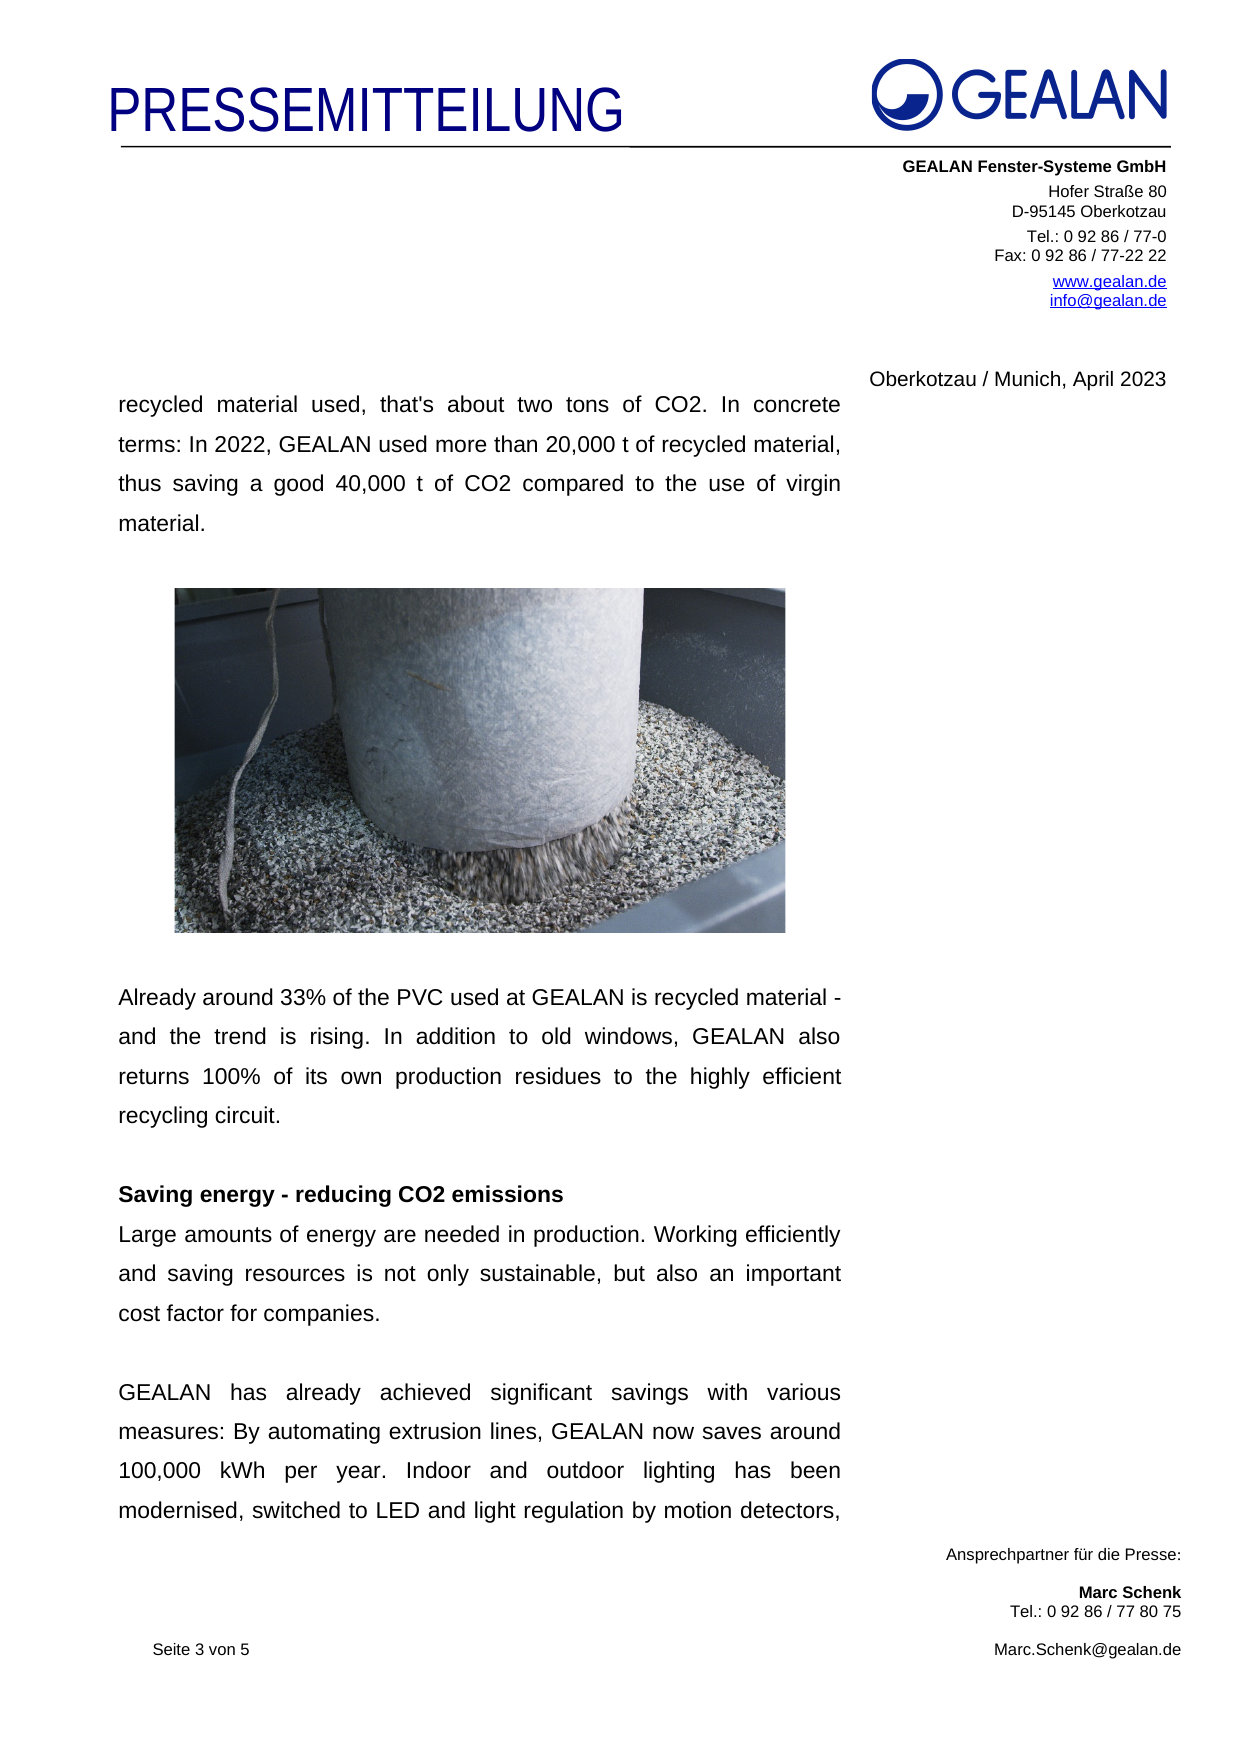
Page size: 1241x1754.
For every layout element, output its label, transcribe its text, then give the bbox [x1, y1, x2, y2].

picture [871, 59, 1167, 131]
picture [174, 588, 786, 933]
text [118, 391, 842, 536]
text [118, 1378, 842, 1523]
text Already around 33% of the PVC used at GEALAN is recycled material - and the trend is rising. In addition to old windows, GEALAN also returns 100% of its own production residues to the highly efficient recycling circuit. [118, 984, 842, 1128]
text Saving energy - reducing CO2 emissions [118, 1181, 842, 1207]
text Large amounts of energy are needed in production. Working efficiently and saving resources is not only sustainable, but also an important cost factor for companies. [118, 1221, 842, 1326]
